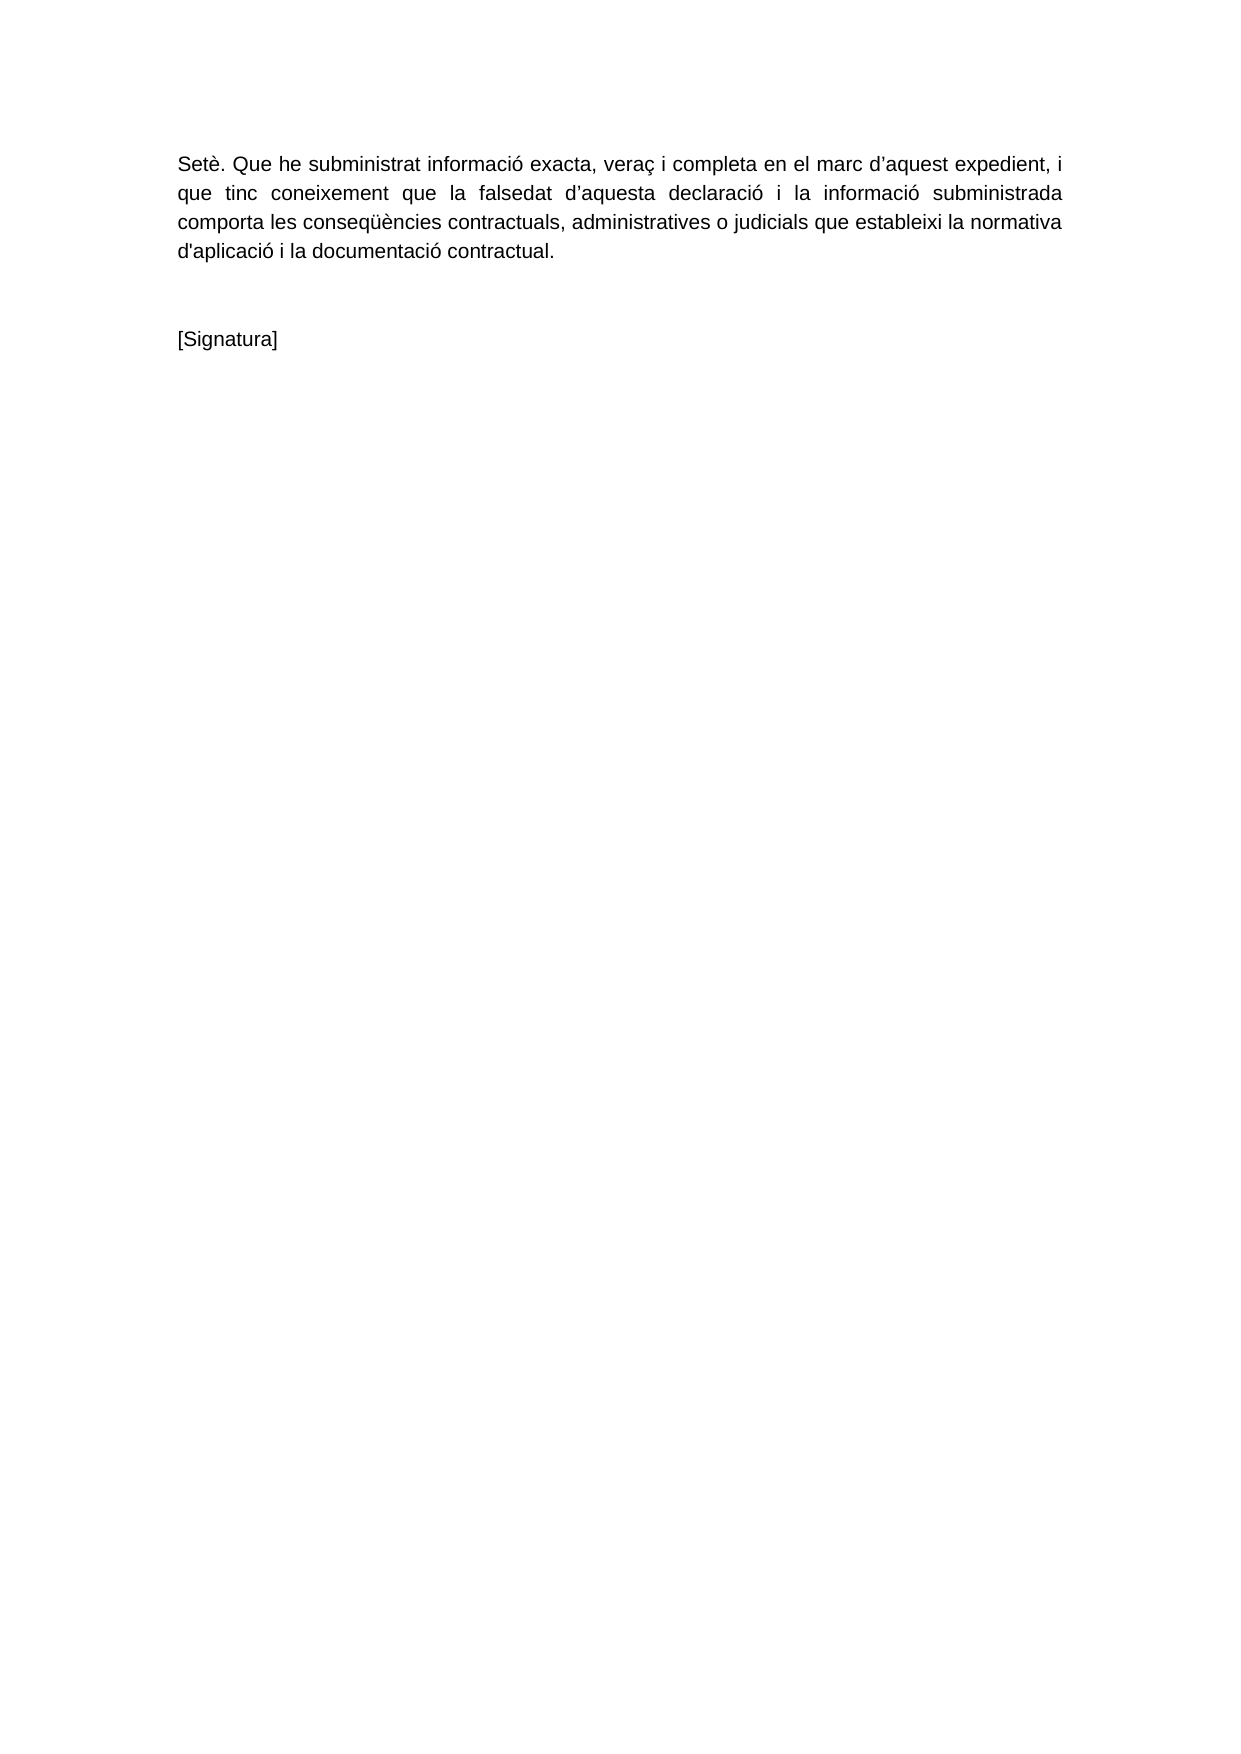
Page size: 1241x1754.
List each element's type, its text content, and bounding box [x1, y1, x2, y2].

text [Signatura] [177, 323, 1063, 352]
text Setè. Que he subministrat informació exacta, veraç i completa en el marc d’aquest expedient, i que tinc coneixement que la falsedat d’aquesta declaració i la informació subministrada comporta les conseqüències contractuals, administratives o judicials que estableixi la normativa d'aplicació i la documentació contractual. [177, 148, 1063, 264]
